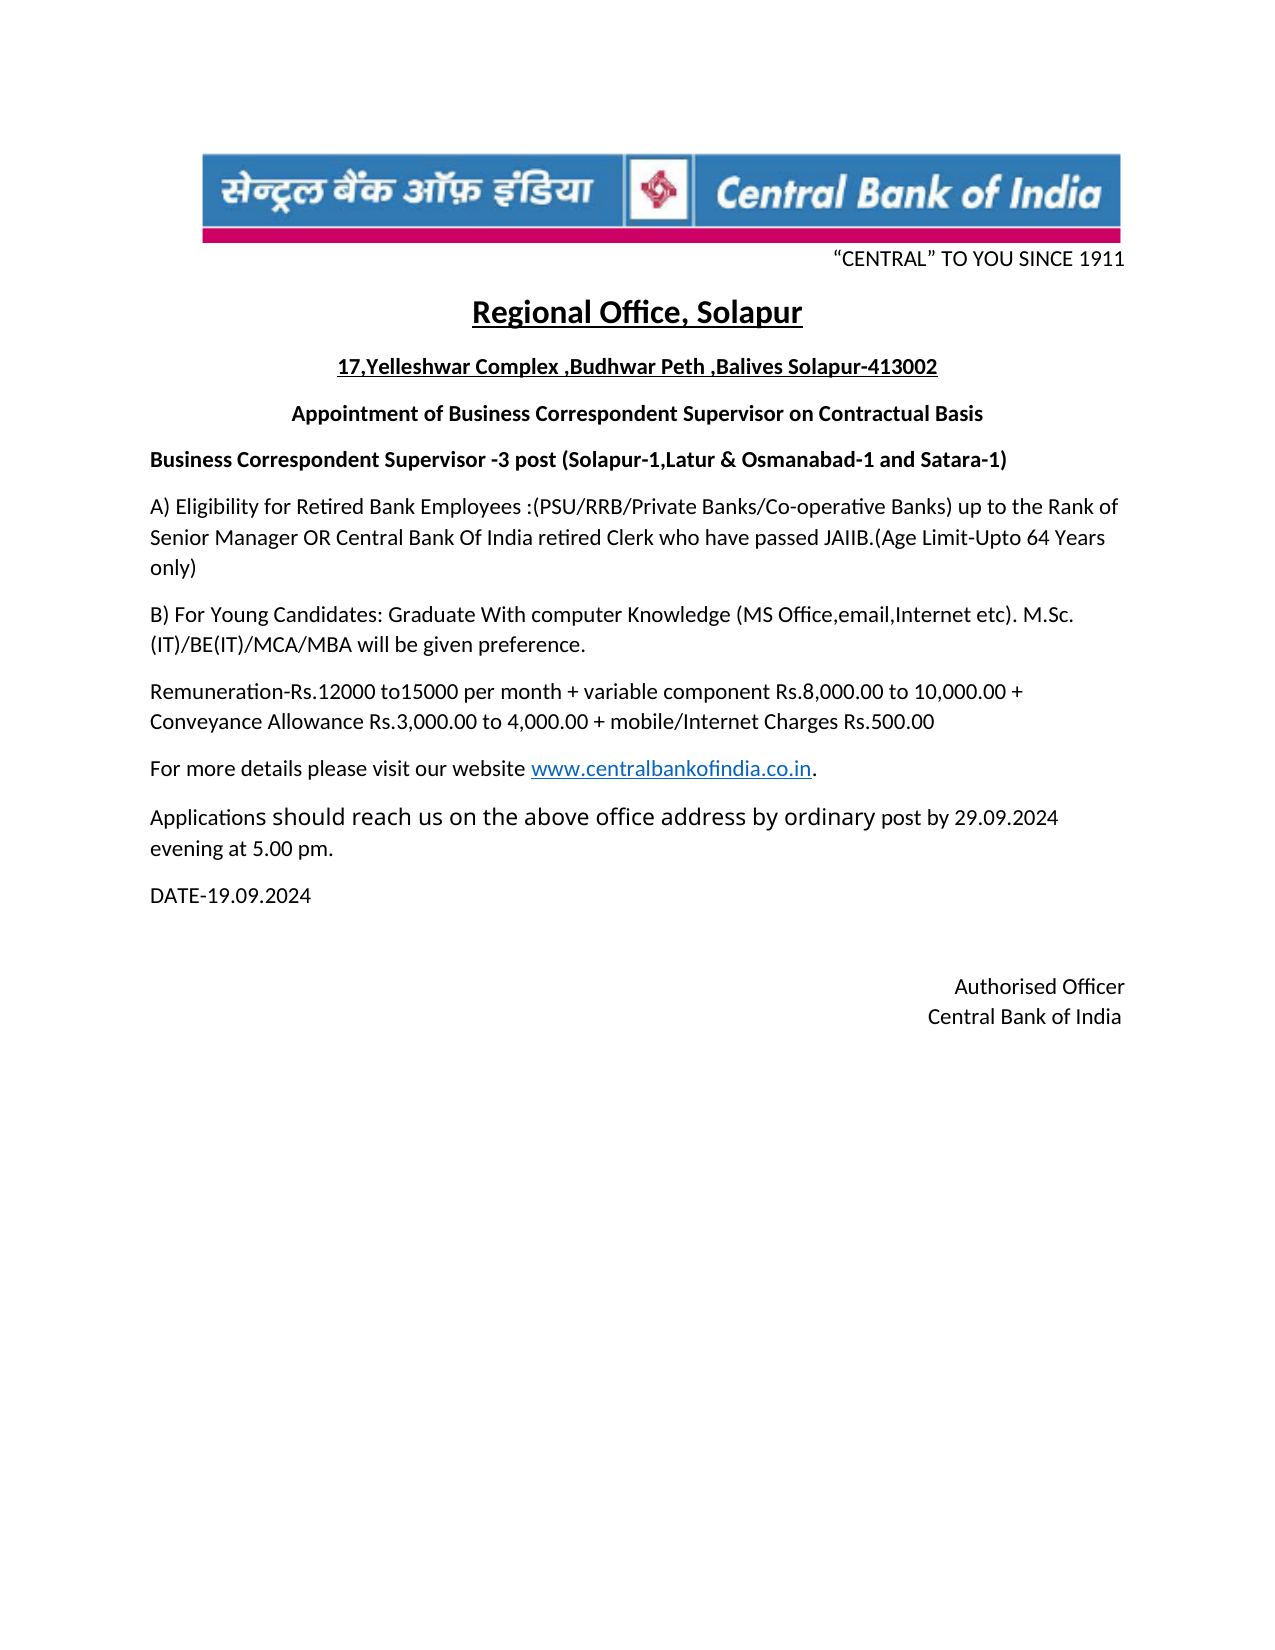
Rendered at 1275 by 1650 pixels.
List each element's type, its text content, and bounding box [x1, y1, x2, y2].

text Applications should reach us on the above office address by ordinary post by 29.09.2024 evening at 5.00 pm. [150, 801, 1125, 862]
text A) Eligibility for Retired Bank Employees :(PSU/RRB/Private Banks/Co-operative Banks) up to the Rank of Senior Manager OR Central Bank Of India retired Clerk who have passed JAIIB.(Age Limit-Upto 64 Years only) [150, 492, 1125, 581]
text B) For Young Candidates: Graduate With computer Knowledge (MS Office,email,Internet etc). M.Sc.(IT)/BE(IT)/MCA/MBA will be given preference. [150, 600, 1125, 658]
text Regional Office, Solapur [150, 291, 1125, 332]
text DATE-19.09.2024 [150, 881, 1125, 909]
picture [184, 150, 1125, 243]
text Appointment of Business Correspondent Supervisor on Contractual Basis [150, 399, 1125, 427]
text Central Bank of India [150, 1002, 1125, 1030]
text Business Correspondent Supervisor -3 post (Solapur-1,Latur & Osmanabad-1 and Satara-1) [150, 446, 1125, 474]
text 17,Yelleshwar Complex ,Budhwar Peth ,Balives Solapur-413002 [150, 352, 1125, 380]
text Remuneration-Rs.12000 to15000 per month + variable component Rs.8,000.00 to 10,000.00 + Conveyance Allowance Rs.3,000.00 to 4,000.00 + mobile/Internet Charges Rs.500.00 [150, 677, 1125, 735]
text Authorised Officer [150, 972, 1125, 1000]
text For more details please visit our website www.centralbankofindia.co.in. [150, 754, 1125, 782]
